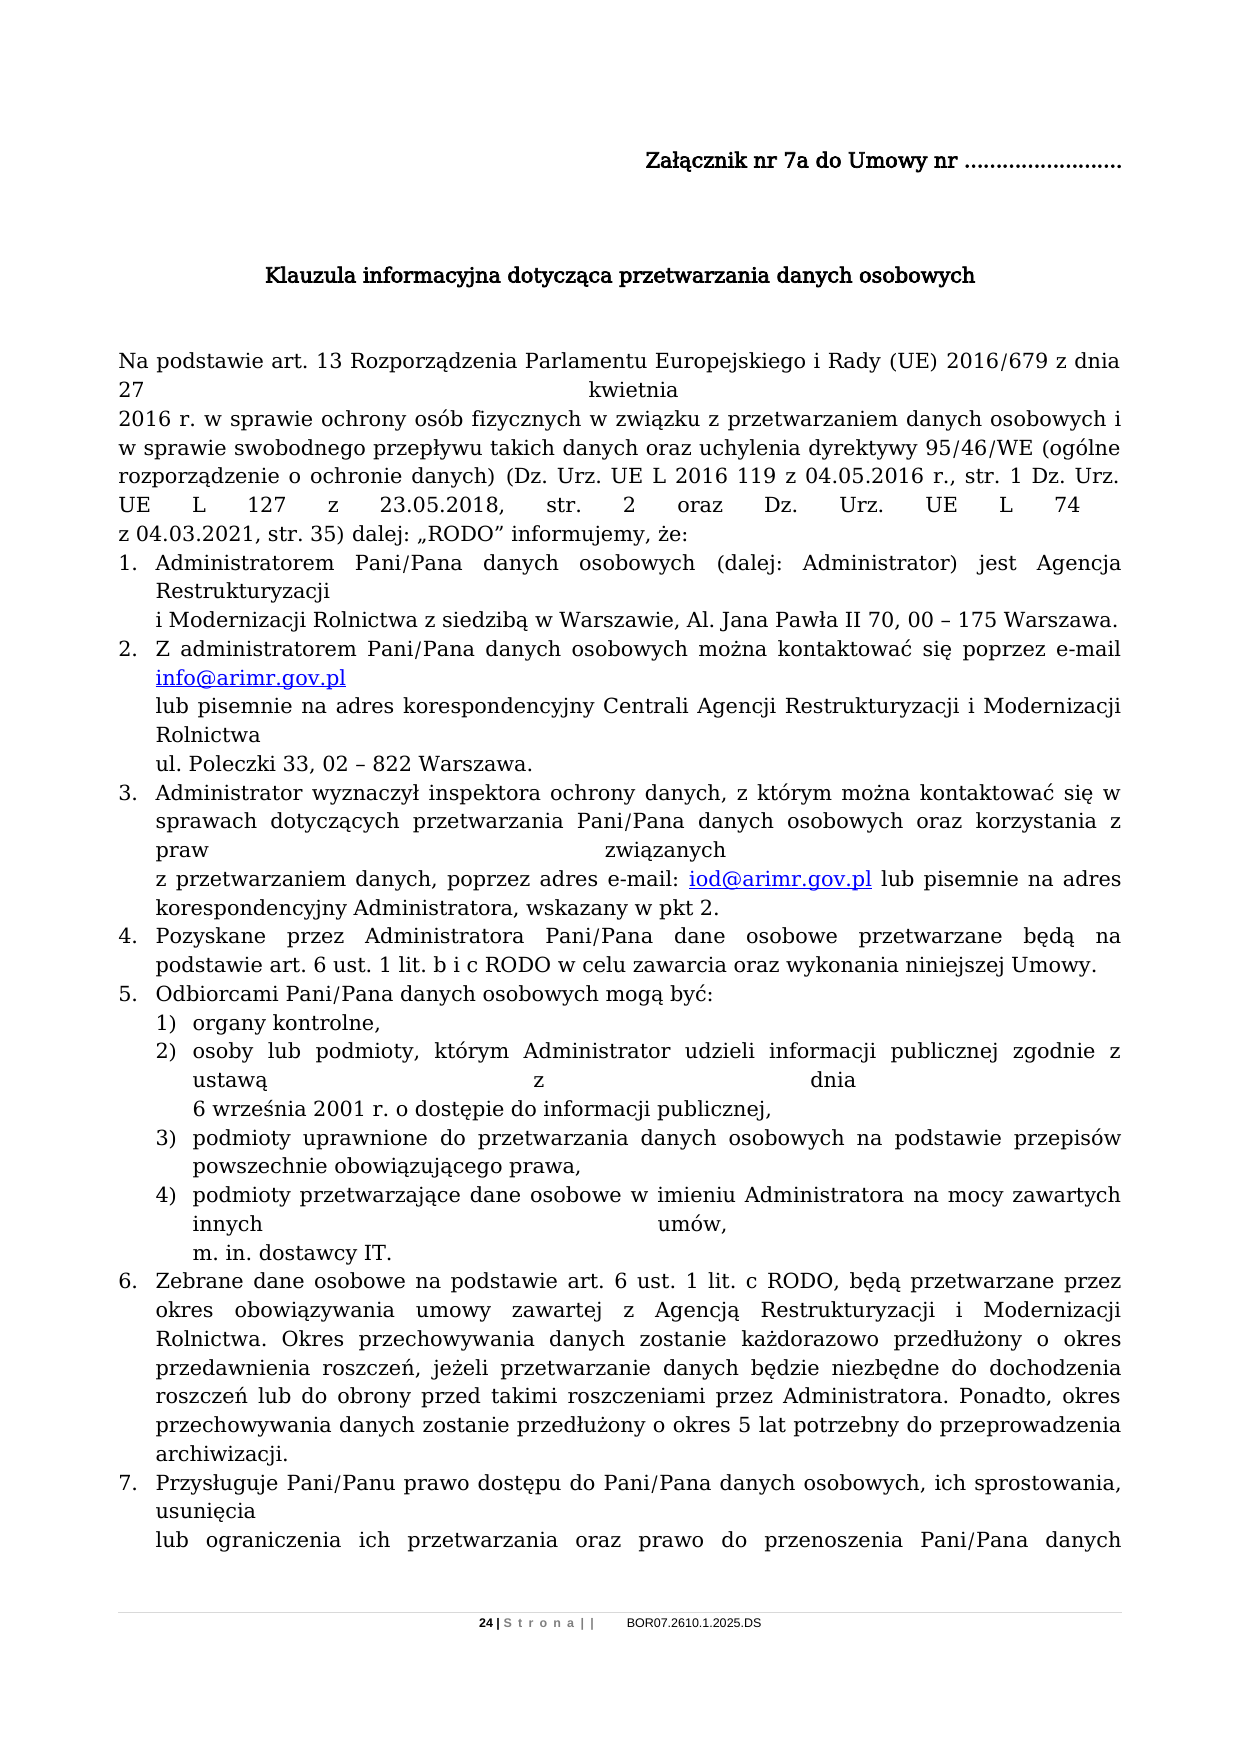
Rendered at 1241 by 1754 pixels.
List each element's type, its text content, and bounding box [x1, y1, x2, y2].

list Odbiorcami Pani/Pana danych osobowych mogą być: [118, 981, 1122, 1006]
text Na podstawie art. 13 Rozporządzenia Parlamentu Europejskiego i Rady (UE) 2016/679 z dnia 27 kwietnia 2016 r. w sprawie ochrony osób fizycznych w związku z przetwarzaniem danych osobowych i w sprawie swobodnego przepływu takich danych oraz uchylenia dyrektywy 95/46/WE (ogólne rozporządzenie o ochronie danych) (Dz. Urz. UE L 2016 119 z 04.05.2016 r., str. 1 Dz. Urz. UE L 127 z 23.05.2018, str. 2 oraz Dz. Urz. UE L 74 z 04.03.2021, str. 35) dalej: „RODO” informujemy, że: [118, 348, 1122, 546]
list organy kontrolne, [155, 1009, 1122, 1034]
list Z administratorem Pani/Pana danych osobowych można kontaktować się poprzez e-mail info@arimr.gov.pl lub pisemnie na adres korespondencyjny Centrali Agencji Restrukturyzacji i Modernizacji Rolnictwa ul. Poleczki 33, 02 – 822 Warszawa. [118, 636, 1122, 776]
list osoby lub podmioty, którym Administrator udzieli informacji publicznej zgodnie z ustawą z dnia 6 września 2001 r. o dostępie do informacji publicznej, [155, 1038, 1122, 1121]
text Klauzula informacyjna dotycząca przetwarzania danych osobowych [118, 262, 1122, 287]
list Pozyskane przez Administratora Pani/Pana dane osobowe przetwarzane będą na podstawie art. 6 ust. 1 lit. b i c RODO w celu zawarcia oraz wykonania niniejszej Umowy. [118, 923, 1122, 977]
list podmioty uprawnione do przetwarzania danych osobowych na podstawie przepisów powszechnie obowiązującego prawa, [155, 1124, 1122, 1178]
list podmioty przetwarzające dane osobowe w imieniu Administratora na mocy zawartych innych umów, m. in. dostawcy IT. [155, 1182, 1122, 1264]
list Zebrane dane osobowe na podstawie art. 6 ust. 1 lit. c RODO, będą przetwarzane przez okres obowiązywania umowy zawartej z Agencją Restrukturyzacji i Modernizacji Rolnictwa. Okres przechowywania danych zostanie każdorazowo przedłużony o okres przedawnienia roszczeń, jeżeli przetwarzanie danych będzie niezbędne do dochodzenia roszczeń lub do obrony przed takimi roszczeniami przez Administratora. Ponadto, okres przechowywania danych zostanie przedłużony o okres 5 lat potrzebny do przeprowadzenia archiwizacji. [118, 1268, 1122, 1466]
list Administratorem Pani/Pana danych osobowych (dalej: Administrator) jest Agencja Restrukturyzacji i Modernizacji Rolnictwa z siedzibą w Warszawie, Al. Jana Pawła II 70, 00 – 175 Warszawa. [118, 549, 1122, 632]
list Administrator wyznaczył inspektora ochrony danych, z którym można kontaktować się w sprawach dotyczących przetwarzania Pani/Pana danych osobowych oraz korzystania z praw związanych z przetwarzaniem danych, poprzez adres e-mail: iod@arimr.gov.pl lub pisemnie na adres korespondencyjny Administratora, wskazany w pkt 2. [118, 779, 1122, 919]
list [118, 1469, 1122, 1552]
text Załącznik nr 7a do Umowy nr ……………………. [118, 147, 1122, 172]
